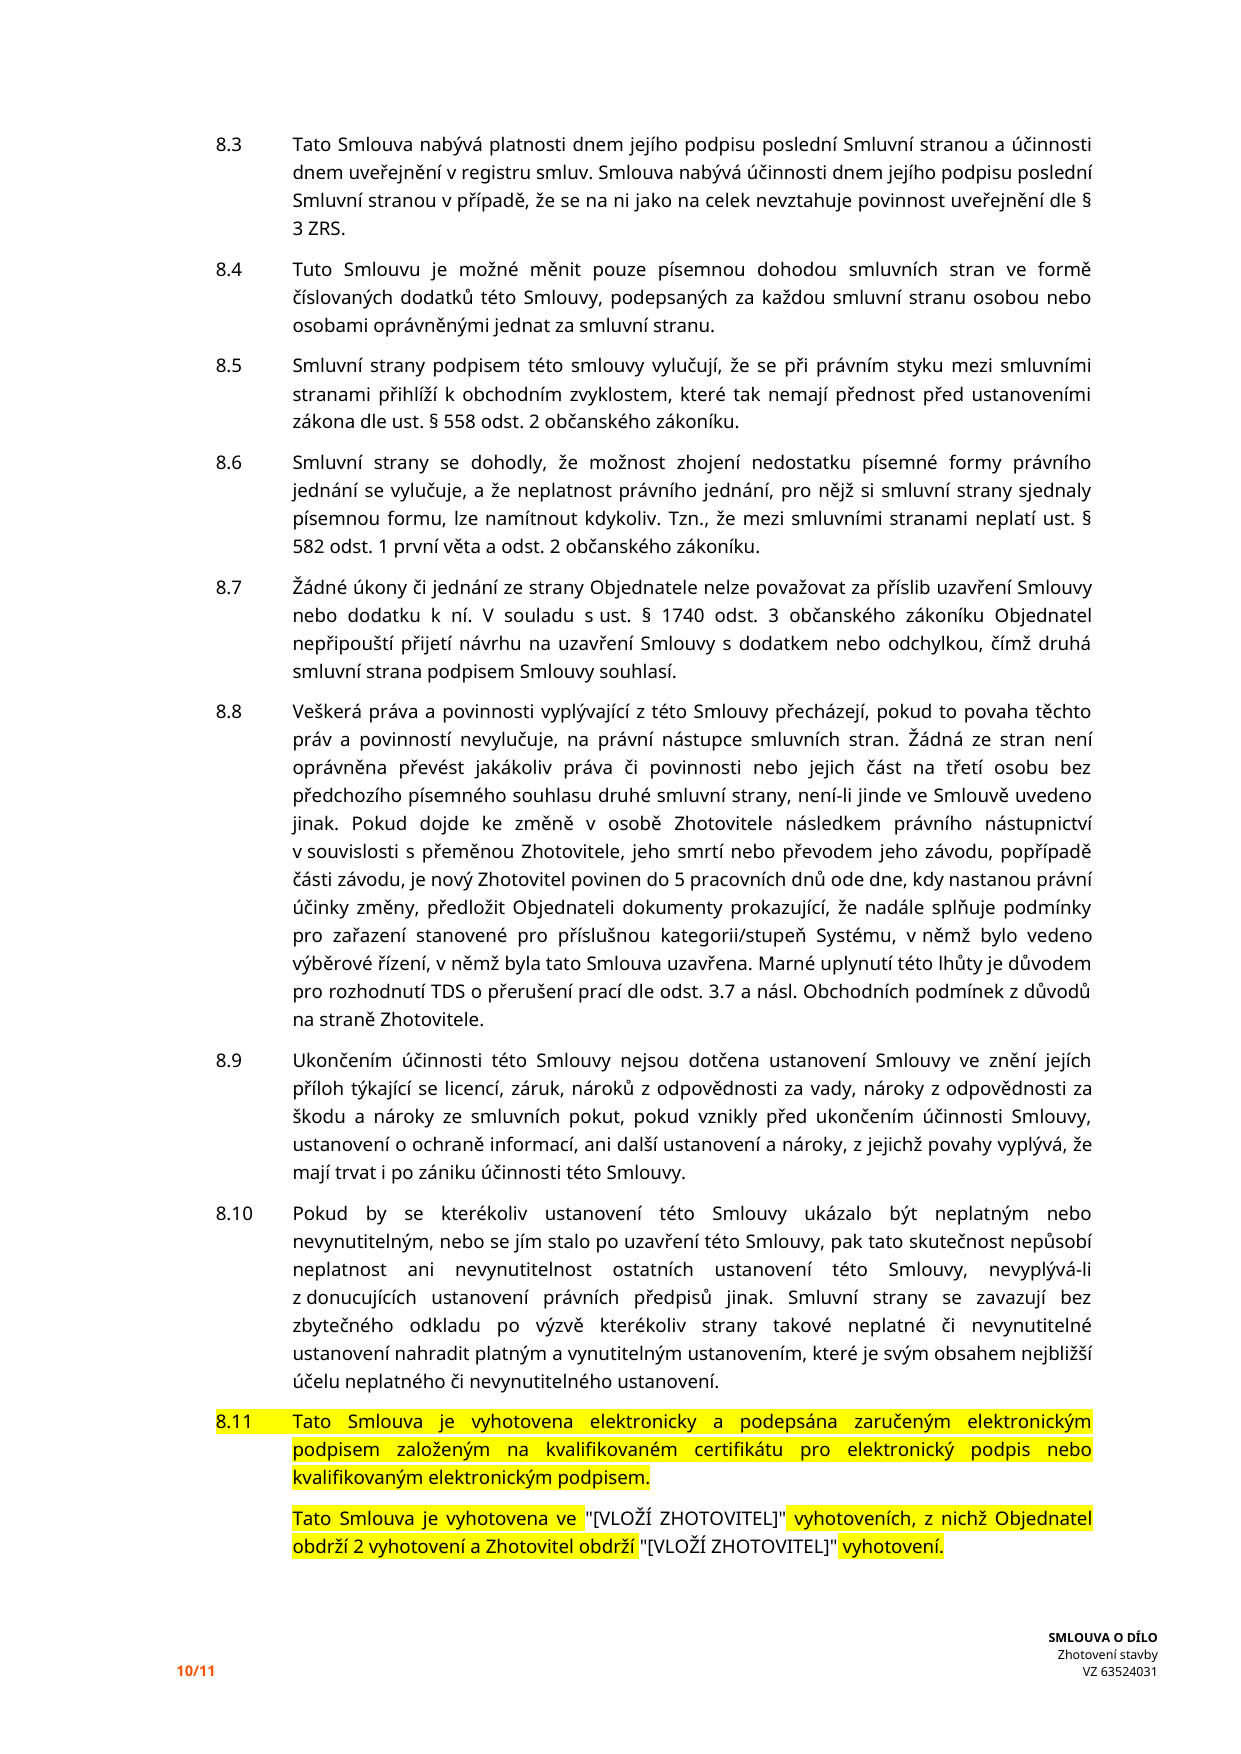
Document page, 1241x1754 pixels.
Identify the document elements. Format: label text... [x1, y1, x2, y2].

text Smluvní strany podpisem této smlouvy vylučují, že se při právním styku mezi smluvními stranami přihlíží k obchodním zvyklostem, které tak nemají přednost před ustanoveními zákona dle ust. § 558 odst. 2 občanského zákoníku. [216, 353, 1093, 434]
text Žádné úkony či jednání ze strany Objednatele nelze považovat za příslib uzavření Smlouvy nebo dodatku k ní. V souladu s ust. § 1740 odst. 3 občanského zákoníku Objednatel nepřipouští přijetí návrhu na uzavření Smlouvy s dodatkem nebo odchylkou, čímž druhá smluvní strana podpisem Smlouvy souhlasí. [216, 574, 1093, 683]
text Tato Smlouva je vyhotovena elektronicky a podepsána zaručeným elektronickým podpisem založeným na kvalifikovaném certifikátu pro elektronický podpis nebo kvalifikovaným elektronickým podpisem. [216, 1434, 1093, 1490]
text Tuto Smlouvu je možné měnit pouze písemnou dohodou smluvních stran ve formě číslovaných dodatků této Smlouvy, podepsaných za každou smluvní stranu osobou nebo osobami oprávněnými jednat za smluvní stranu. [216, 256, 1093, 338]
text Smluvní strany se dohodly, že možnost zhojení nedostatku písemné formy právního jednání se vylučuje, a že neplatnost právního jednání, pro nějž si smluvní strany sjednaly písemnou formu, lze namítnout kdykoliv. Tzn., že mezi smluvními stranami neplatí ust. § 582 odst. 1 první věta a odst. 2 občanského zákoníku. [216, 449, 1093, 559]
text Ukončením účinnosti této Smlouvy nejsou dotčena ustanovení Smlouvy ve znění jejích příloh týkající se licencí, záruk, nároků z odpovědnosti za vady, nároky z odpovědnosti za škodu a nároky ze smluvních pokut, pokud vznikly před ukončením účinnosti Smlouvy, ustanovení o ochraně informací, ani další ustanovení a nároky, z jejichž povahy vyplývá, že mají trvat i po zániku účinnosti této Smlouvy. [216, 1047, 1093, 1185]
text Tato Smlouva nabývá platnosti dnem jejího podpisu poslední Smluvní stranou a účinnosti dnem uveřejnění v registru smluv. Smlouva nabývá účinnosti dnem jejího podpisu poslední Smluvní stranou v případě, že se na ni jako na celek nevztahuje povinnost uveřejnění dle § 3 ZRS. [216, 132, 1093, 241]
list Tato Smlouva je vyhotovena ve "[VLOŽÍ ZHOTOVITEL]" vyhotoveních, z nichž Objednatel obdrží 2 vyhotovení a Zhotovitel obdrží "[VLOŽÍ ZHOTOVITEL]" vyhotovení. [292, 1505, 1093, 1559]
text Veškerá práva a povinnosti vyplývající z této Smlouvy přecházejí, pokud to povaha těchto práv a povinností nevylučuje, na právní nástupce smluvních stran. Žádná ze stran není oprávněna převést jakákoliv práva či povinnosti nebo jejich část na třetí osobu bez předchozího písemného souhlasu druhé smluvní strany, není-li jinde ve Smlouvě uvedeno jinak. Pokud dojde ke změně v osobě Zhotovitele následkem právního nástupnictví v souvislosti s přeměnou Zhotovitele, jeho smrtí nebo převodem jeho závodu, popřípadě části závodu, je nový Zhotovitel povinen do 5 pracovních dnů ode dne, kdy nastanou právní účinky změny, předložit Objednateli dokumenty prokazující, že nadále splňuje podmínky pro zařazení stanovené pro příslušnou kategorii/stupeň Systému, v němž bylo vedeno výběrové řízení, v němž byla tato Smlouva uzavřena. Marné uplynutí této lhůty je důvodem pro rozhodnutí TDS o přerušení prací dle odst. 3.7 a násl. Obchodních podmínek z důvodů na straně Zhotovitele. [216, 698, 1093, 1032]
text Pokud by se kterékoliv ustanovení této Smlouvy ukázalo být neplatným nebo nevynutitelným, nebo se jím stalo po uzavření této Smlouvy, pak tato skutečnost nepůsobí neplatnost ani nevynutitelnost ostatních ustanovení této Smlouvy, nevyplývá-li z donucujících ustanovení právních předpisů jinak. Smluvní strany se zavazují bez zbytečného odkladu po výzvě kterékoliv strany takové neplatné či nevynutitelné ustanovení nahradit platným a vynutitelným ustanovením, které je svým obsahem nejbližší účelu neplatného či nevynutitelného ustanovení. [216, 1200, 1093, 1393]
